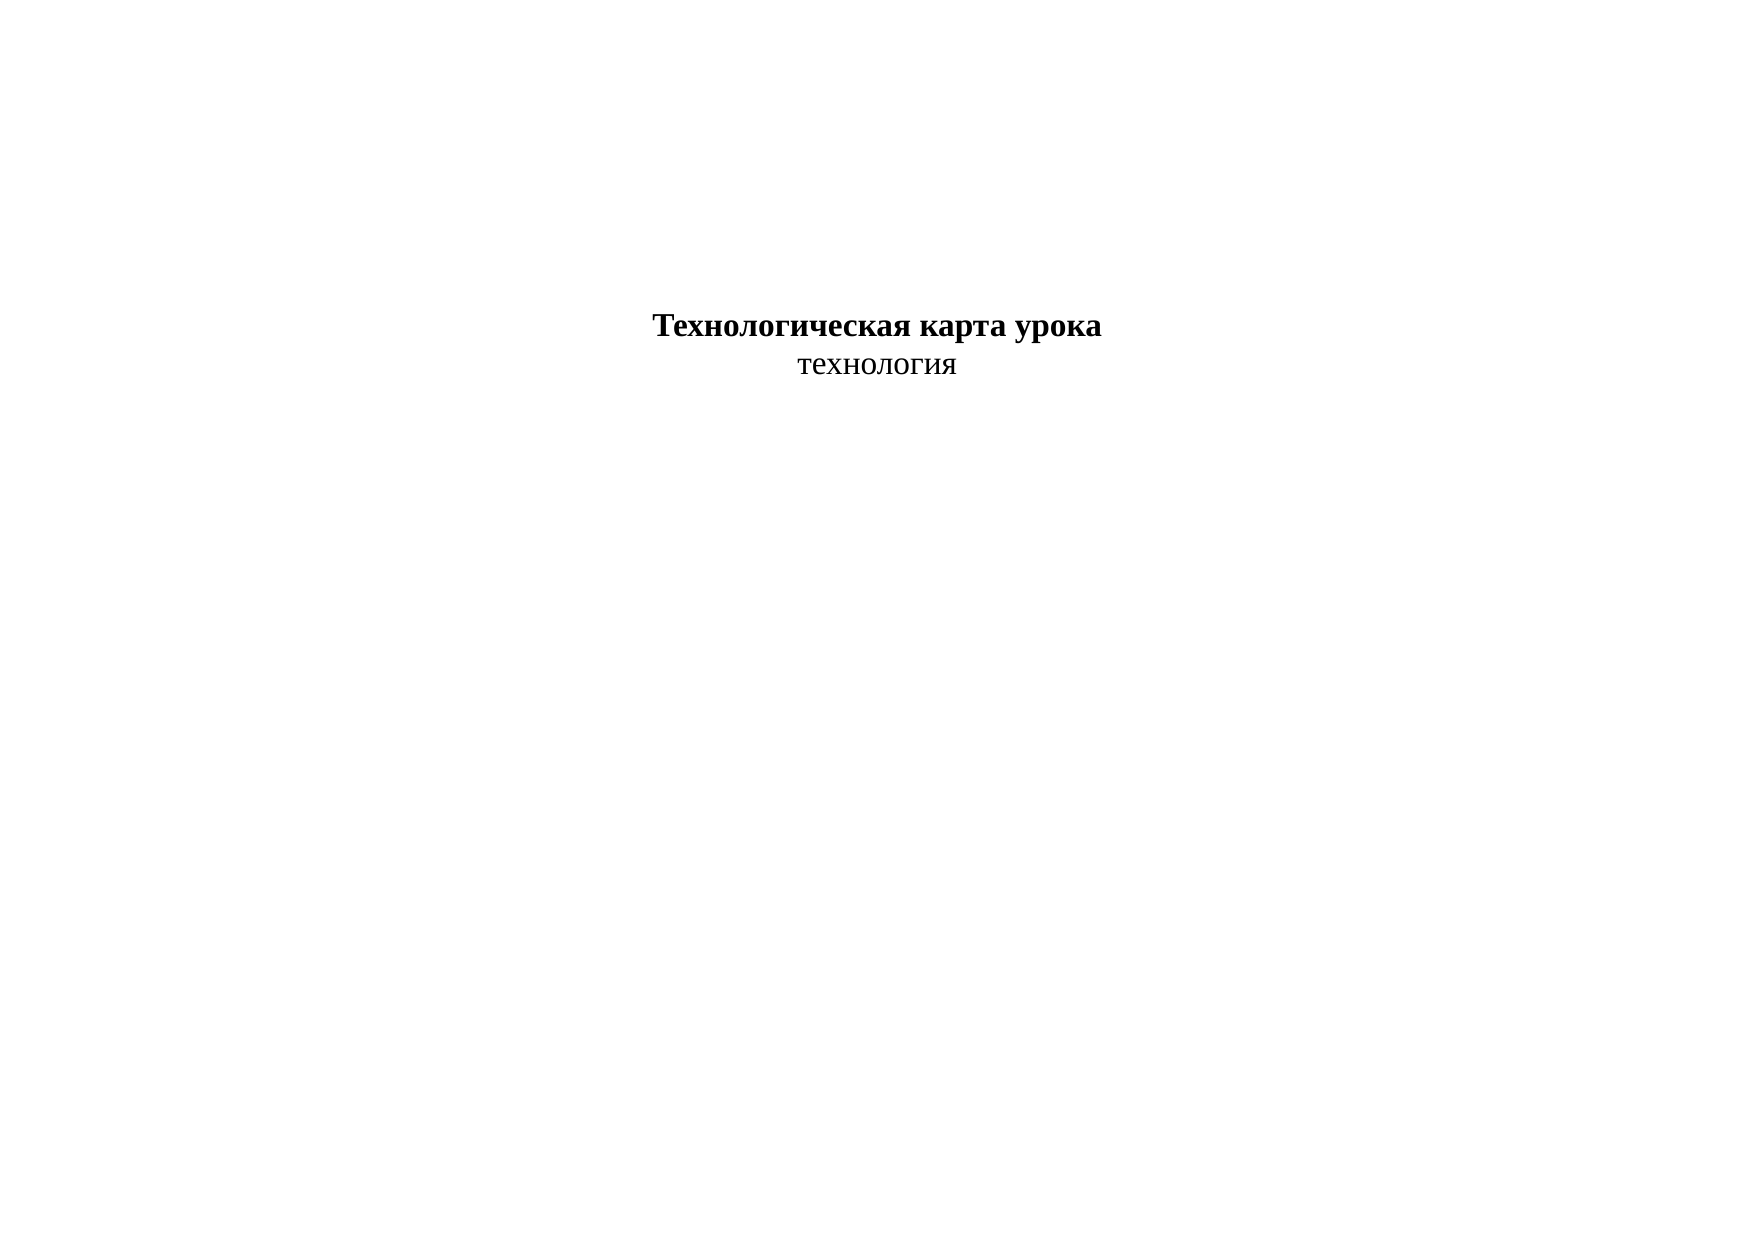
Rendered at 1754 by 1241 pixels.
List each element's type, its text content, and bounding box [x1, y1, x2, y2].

text Технологическая карта урока [118, 305, 1636, 343]
text технология [118, 343, 1636, 382]
